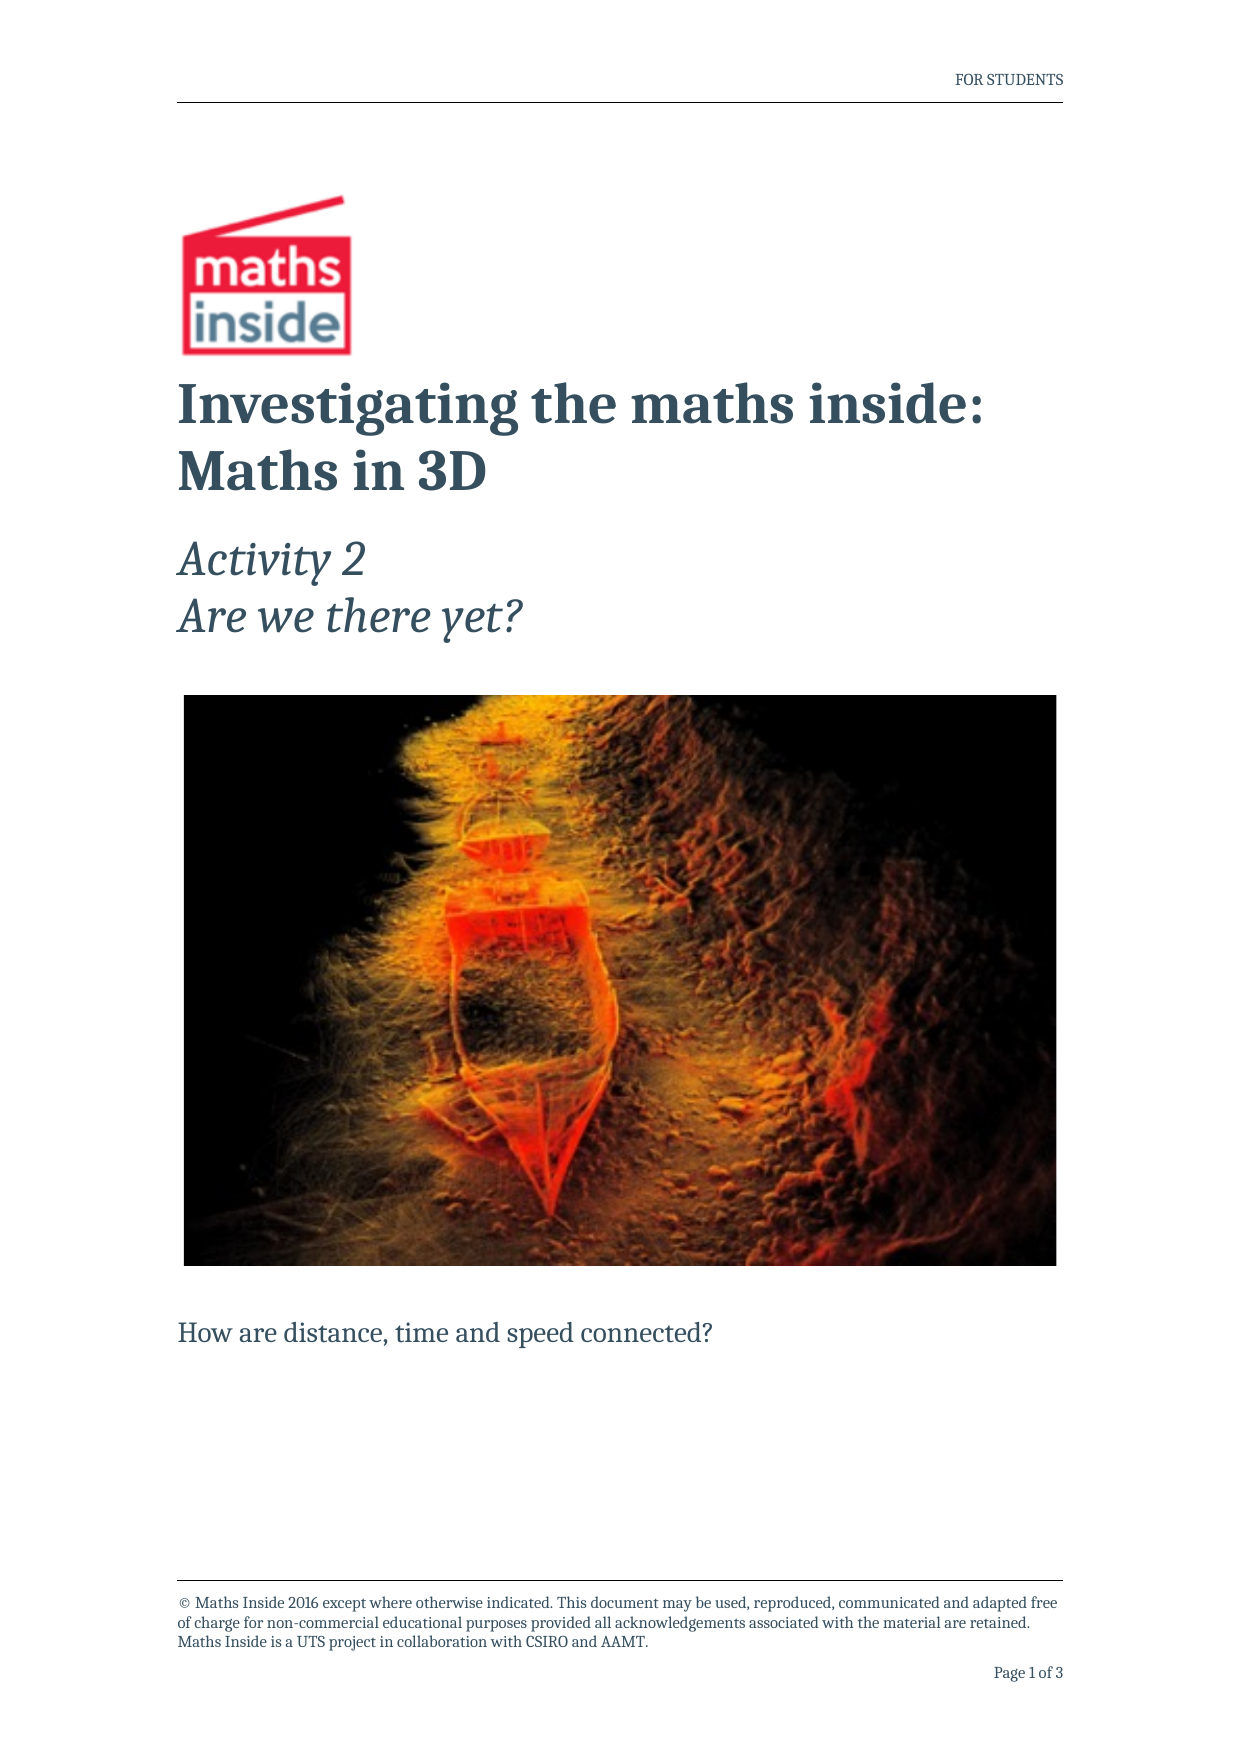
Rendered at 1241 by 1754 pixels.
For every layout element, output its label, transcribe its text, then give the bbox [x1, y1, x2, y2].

title Investigating the maths inside: [177, 371, 1063, 438]
subtitle Are we there yet? [177, 587, 1063, 645]
text How are distance, time and speed connected? [177, 1316, 1063, 1349]
picture [183, 695, 1057, 1266]
subtitle Activity 2 [177, 530, 1063, 587]
title Maths in 3D [177, 438, 1063, 505]
